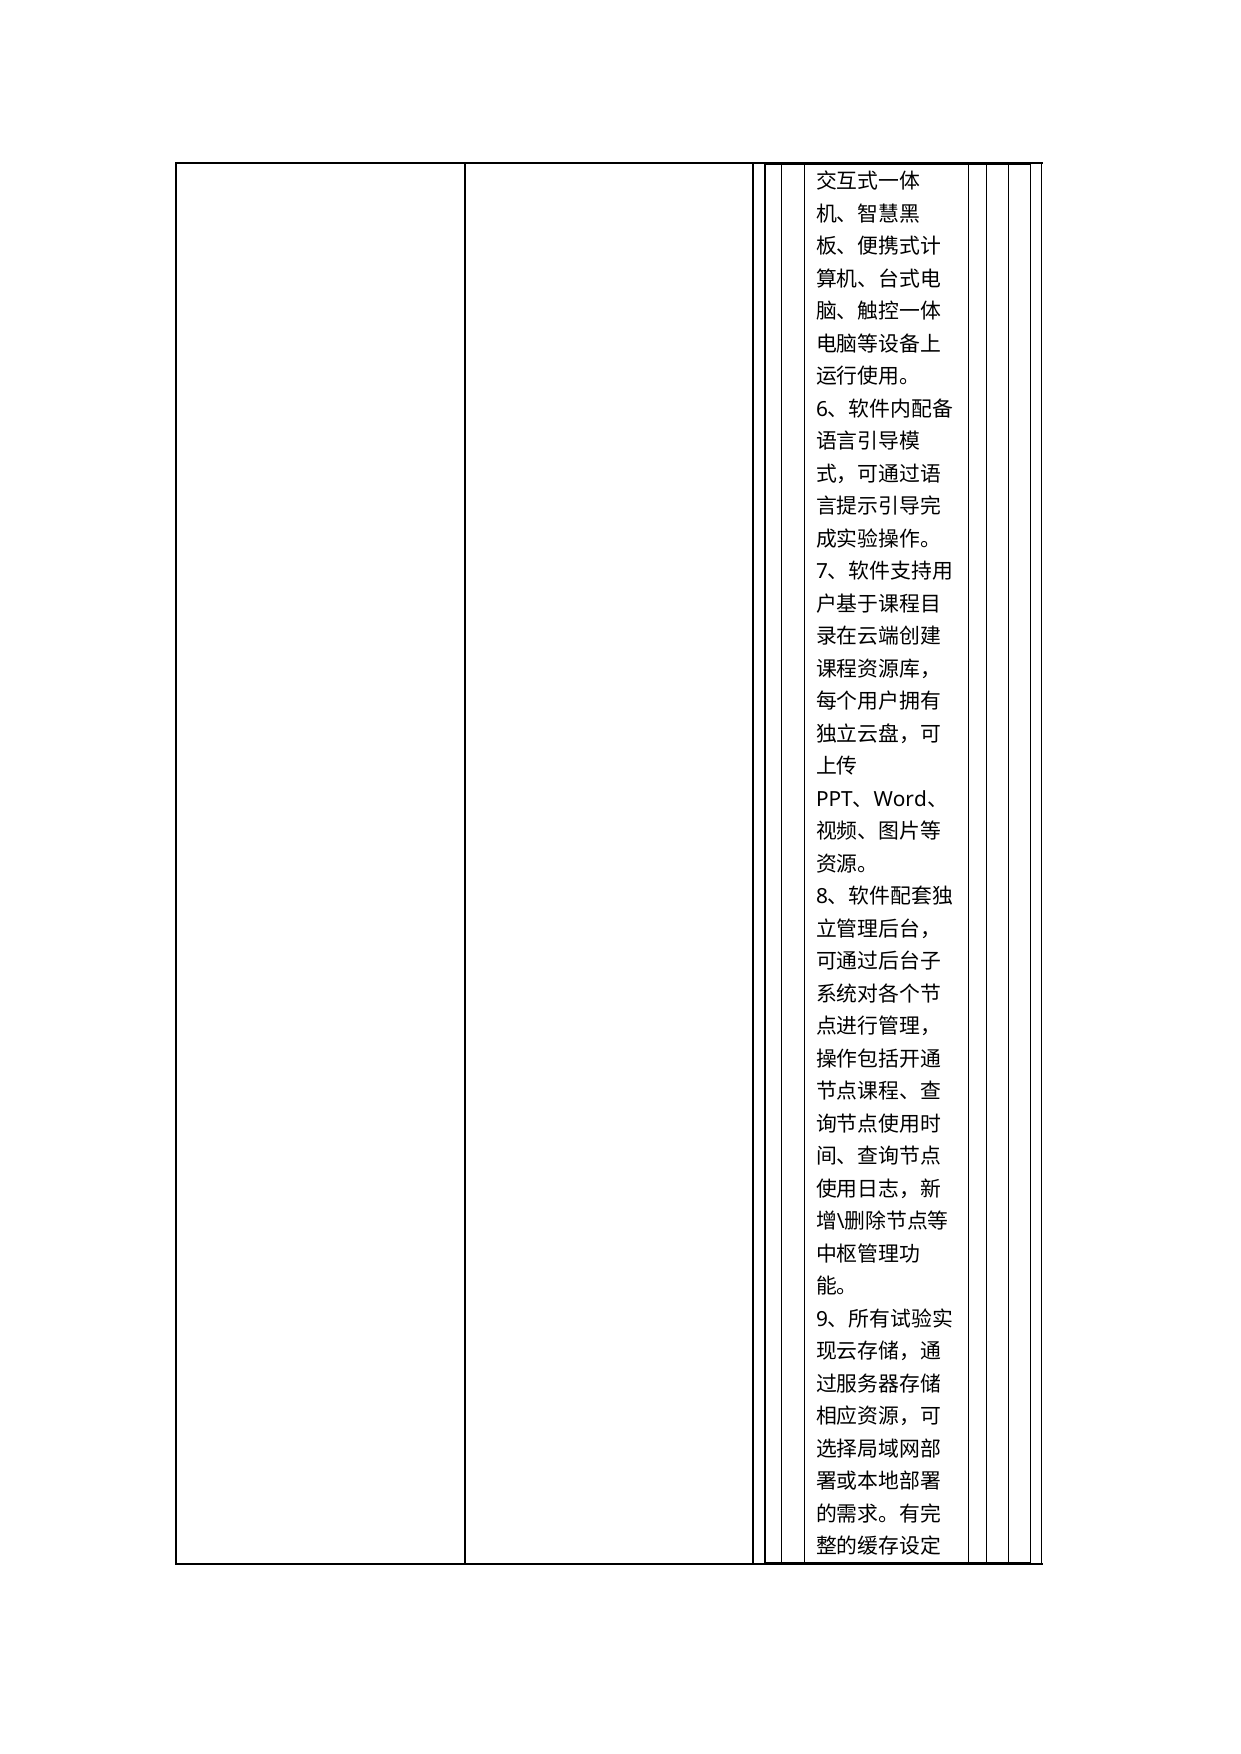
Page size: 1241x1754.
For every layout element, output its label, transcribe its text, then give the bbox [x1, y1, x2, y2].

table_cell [1031, 164, 1041, 1563]
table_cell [805, 165, 968, 1562]
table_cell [754, 164, 764, 1563]
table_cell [987, 165, 1008, 1562]
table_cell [1009, 165, 1030, 1562]
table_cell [782, 165, 804, 1562]
table_cell [466, 164, 752, 1563]
table_cell 1 [177, 164, 464, 1563]
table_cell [766, 165, 781, 1562]
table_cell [969, 165, 986, 1562]
